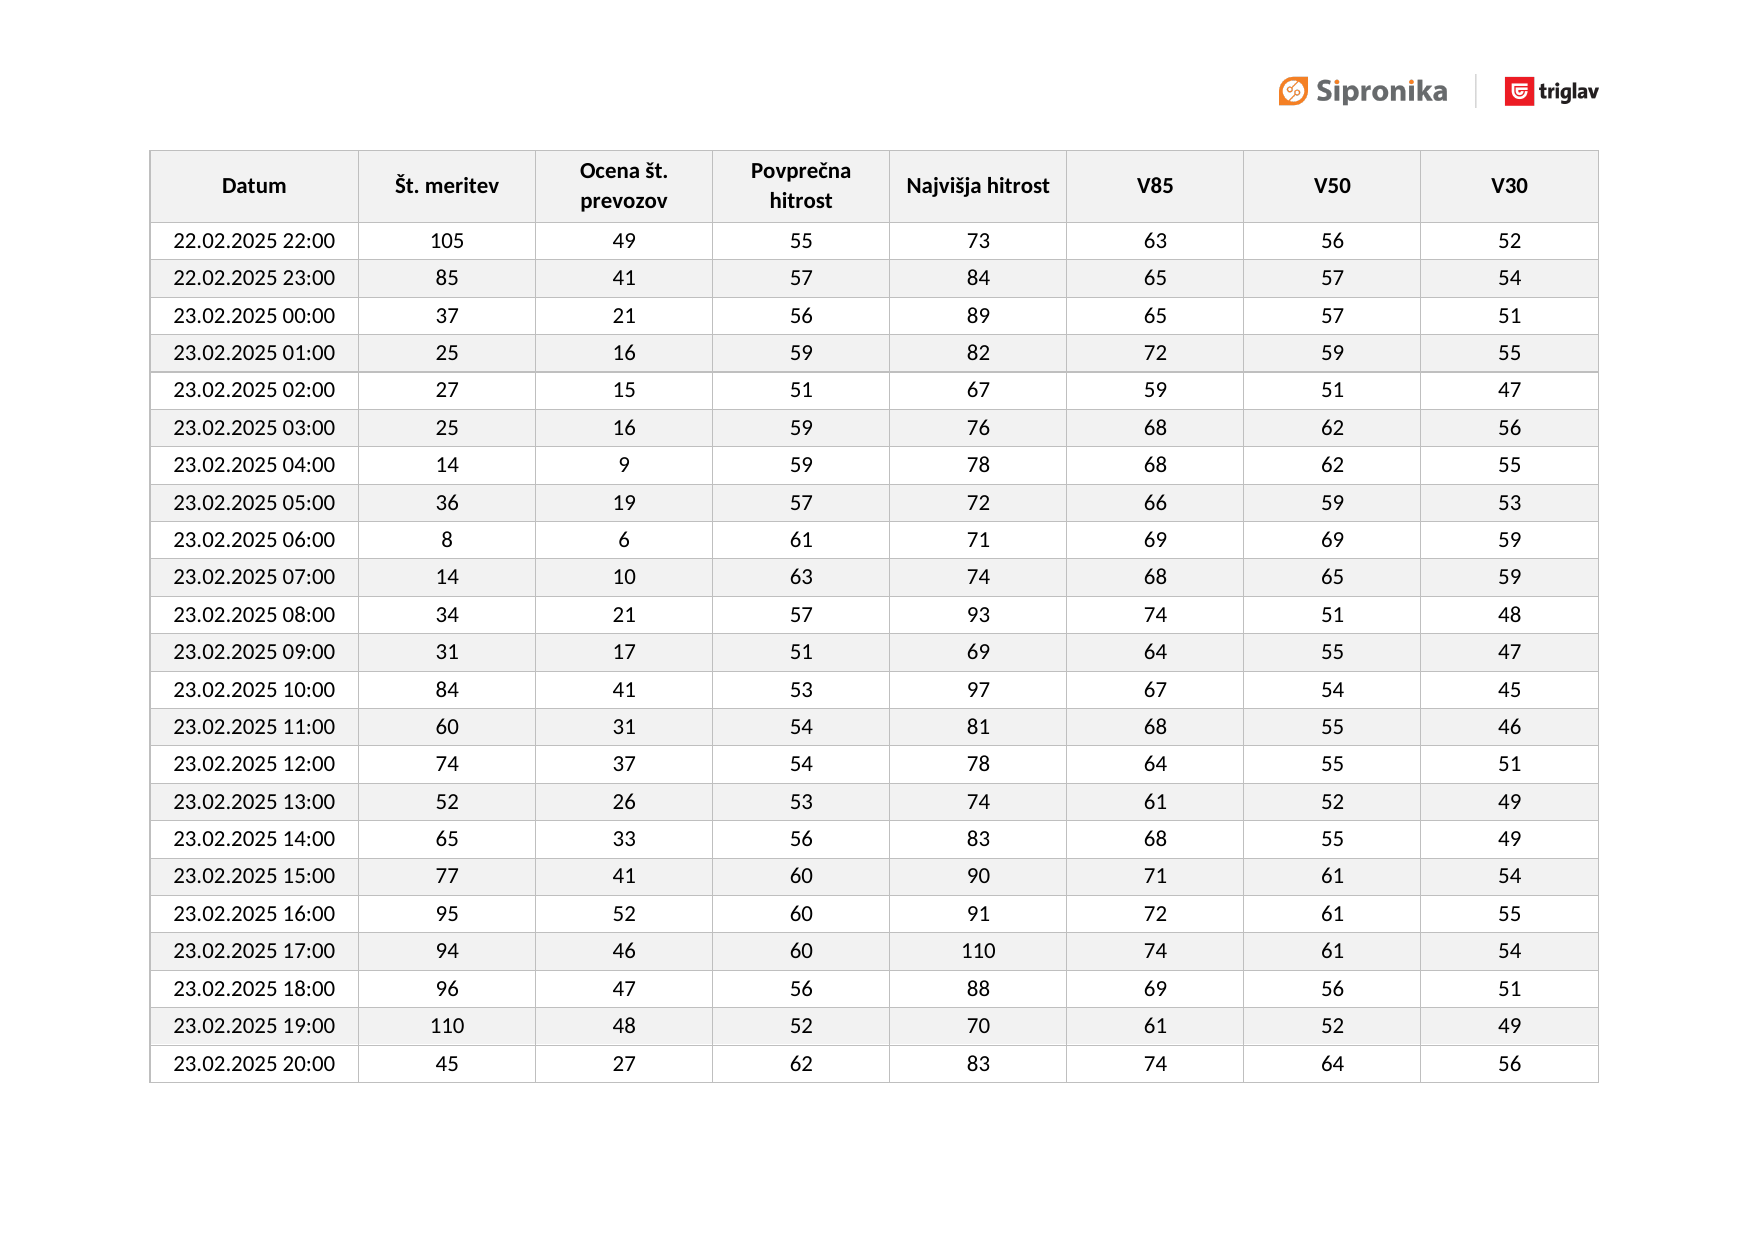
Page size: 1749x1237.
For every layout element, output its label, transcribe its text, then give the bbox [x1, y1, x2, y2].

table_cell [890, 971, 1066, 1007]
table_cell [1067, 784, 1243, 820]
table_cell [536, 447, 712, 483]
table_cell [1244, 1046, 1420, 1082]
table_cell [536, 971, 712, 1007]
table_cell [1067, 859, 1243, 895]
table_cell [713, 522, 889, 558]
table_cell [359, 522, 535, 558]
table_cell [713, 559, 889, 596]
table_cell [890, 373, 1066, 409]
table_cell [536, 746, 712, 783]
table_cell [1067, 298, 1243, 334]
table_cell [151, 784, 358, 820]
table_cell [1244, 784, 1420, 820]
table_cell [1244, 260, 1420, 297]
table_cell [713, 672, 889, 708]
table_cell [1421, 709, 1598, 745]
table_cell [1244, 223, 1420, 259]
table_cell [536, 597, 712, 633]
table_header Povprečna hitrost [713, 151, 889, 222]
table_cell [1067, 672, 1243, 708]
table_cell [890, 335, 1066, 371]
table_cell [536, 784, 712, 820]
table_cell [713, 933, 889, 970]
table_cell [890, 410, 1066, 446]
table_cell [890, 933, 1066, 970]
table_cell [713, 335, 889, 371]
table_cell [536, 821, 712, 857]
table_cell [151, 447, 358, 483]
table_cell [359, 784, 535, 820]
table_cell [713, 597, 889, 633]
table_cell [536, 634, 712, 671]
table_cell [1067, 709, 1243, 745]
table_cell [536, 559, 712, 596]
table_header V50 [1244, 151, 1420, 222]
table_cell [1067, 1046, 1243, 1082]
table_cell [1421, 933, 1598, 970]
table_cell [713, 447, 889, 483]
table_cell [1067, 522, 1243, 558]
table_header Ocena št. prevozov [536, 151, 712, 222]
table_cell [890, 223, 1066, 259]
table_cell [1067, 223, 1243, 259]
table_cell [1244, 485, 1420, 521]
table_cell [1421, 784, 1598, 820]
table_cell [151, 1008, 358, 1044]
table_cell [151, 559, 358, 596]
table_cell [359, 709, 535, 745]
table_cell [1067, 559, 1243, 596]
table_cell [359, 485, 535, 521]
table_header V85 [1067, 151, 1243, 222]
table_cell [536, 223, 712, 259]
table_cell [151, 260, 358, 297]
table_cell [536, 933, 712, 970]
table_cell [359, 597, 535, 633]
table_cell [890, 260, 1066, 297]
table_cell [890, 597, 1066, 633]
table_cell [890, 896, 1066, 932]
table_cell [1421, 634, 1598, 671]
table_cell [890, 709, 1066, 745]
table_header V30 [1421, 151, 1598, 222]
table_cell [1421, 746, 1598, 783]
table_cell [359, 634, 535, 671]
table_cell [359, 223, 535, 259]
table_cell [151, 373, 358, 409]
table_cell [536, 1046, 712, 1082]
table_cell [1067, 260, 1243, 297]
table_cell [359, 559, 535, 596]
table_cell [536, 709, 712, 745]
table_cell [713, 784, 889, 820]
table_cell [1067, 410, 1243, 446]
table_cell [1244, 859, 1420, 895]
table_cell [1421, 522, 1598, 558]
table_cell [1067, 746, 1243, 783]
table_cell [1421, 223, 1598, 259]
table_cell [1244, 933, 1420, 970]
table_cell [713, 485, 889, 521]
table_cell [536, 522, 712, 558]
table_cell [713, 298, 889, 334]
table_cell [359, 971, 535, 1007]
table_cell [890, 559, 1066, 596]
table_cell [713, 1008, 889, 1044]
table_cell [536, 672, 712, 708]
picture [1279, 74, 1599, 108]
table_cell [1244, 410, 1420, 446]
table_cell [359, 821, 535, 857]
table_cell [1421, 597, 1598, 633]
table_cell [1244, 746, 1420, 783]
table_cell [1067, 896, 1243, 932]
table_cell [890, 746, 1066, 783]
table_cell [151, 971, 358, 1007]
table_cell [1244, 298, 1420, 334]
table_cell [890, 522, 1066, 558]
table_header Najvišja hitrost [890, 151, 1066, 222]
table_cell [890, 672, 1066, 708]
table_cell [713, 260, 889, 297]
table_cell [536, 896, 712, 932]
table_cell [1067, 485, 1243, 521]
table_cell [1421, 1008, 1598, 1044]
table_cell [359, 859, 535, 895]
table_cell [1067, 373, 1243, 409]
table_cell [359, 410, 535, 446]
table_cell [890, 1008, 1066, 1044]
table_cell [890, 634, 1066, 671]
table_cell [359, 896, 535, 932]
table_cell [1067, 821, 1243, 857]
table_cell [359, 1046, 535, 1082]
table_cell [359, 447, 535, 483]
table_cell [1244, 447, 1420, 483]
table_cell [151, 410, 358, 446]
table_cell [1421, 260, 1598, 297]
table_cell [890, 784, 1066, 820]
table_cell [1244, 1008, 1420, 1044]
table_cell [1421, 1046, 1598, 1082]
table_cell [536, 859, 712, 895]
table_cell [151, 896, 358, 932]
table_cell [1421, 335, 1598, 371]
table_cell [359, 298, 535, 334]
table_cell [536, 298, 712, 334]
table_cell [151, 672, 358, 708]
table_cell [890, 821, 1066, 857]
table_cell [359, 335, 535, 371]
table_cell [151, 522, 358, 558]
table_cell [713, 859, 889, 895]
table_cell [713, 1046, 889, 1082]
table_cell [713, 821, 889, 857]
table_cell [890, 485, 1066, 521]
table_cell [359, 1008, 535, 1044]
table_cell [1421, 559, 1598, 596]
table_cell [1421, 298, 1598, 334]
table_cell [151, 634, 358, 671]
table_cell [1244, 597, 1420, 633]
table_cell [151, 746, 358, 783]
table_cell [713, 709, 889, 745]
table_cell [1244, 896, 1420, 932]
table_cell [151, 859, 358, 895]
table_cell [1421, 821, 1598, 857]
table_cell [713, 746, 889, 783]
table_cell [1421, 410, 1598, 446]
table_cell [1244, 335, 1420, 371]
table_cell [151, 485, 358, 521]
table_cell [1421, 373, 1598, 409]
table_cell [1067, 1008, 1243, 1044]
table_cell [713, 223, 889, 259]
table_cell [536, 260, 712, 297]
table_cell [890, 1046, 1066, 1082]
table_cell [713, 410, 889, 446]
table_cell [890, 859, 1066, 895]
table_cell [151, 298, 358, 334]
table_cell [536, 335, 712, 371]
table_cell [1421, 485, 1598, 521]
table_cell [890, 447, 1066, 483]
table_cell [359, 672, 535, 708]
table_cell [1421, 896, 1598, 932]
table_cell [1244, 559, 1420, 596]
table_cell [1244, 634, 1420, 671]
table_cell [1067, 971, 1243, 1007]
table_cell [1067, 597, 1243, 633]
table_header Datum [151, 151, 358, 222]
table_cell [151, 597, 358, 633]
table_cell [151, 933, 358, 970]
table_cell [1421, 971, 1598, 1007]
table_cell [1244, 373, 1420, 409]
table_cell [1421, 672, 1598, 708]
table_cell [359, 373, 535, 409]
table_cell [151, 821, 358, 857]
table_header Št. meritev [359, 151, 535, 222]
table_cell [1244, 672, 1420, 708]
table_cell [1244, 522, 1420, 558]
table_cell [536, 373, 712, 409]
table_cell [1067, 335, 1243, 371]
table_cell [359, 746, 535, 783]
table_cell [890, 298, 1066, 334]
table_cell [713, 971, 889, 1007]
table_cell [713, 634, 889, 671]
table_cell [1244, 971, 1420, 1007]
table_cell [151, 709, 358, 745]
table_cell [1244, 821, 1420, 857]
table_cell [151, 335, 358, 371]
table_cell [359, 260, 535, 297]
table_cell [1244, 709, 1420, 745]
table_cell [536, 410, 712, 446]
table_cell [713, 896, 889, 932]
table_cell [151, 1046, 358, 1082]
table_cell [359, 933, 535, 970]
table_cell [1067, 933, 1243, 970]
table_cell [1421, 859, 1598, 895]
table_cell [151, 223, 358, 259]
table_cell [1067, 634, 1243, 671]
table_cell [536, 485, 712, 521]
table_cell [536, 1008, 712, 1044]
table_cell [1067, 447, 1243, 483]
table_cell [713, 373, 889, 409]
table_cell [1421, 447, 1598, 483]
